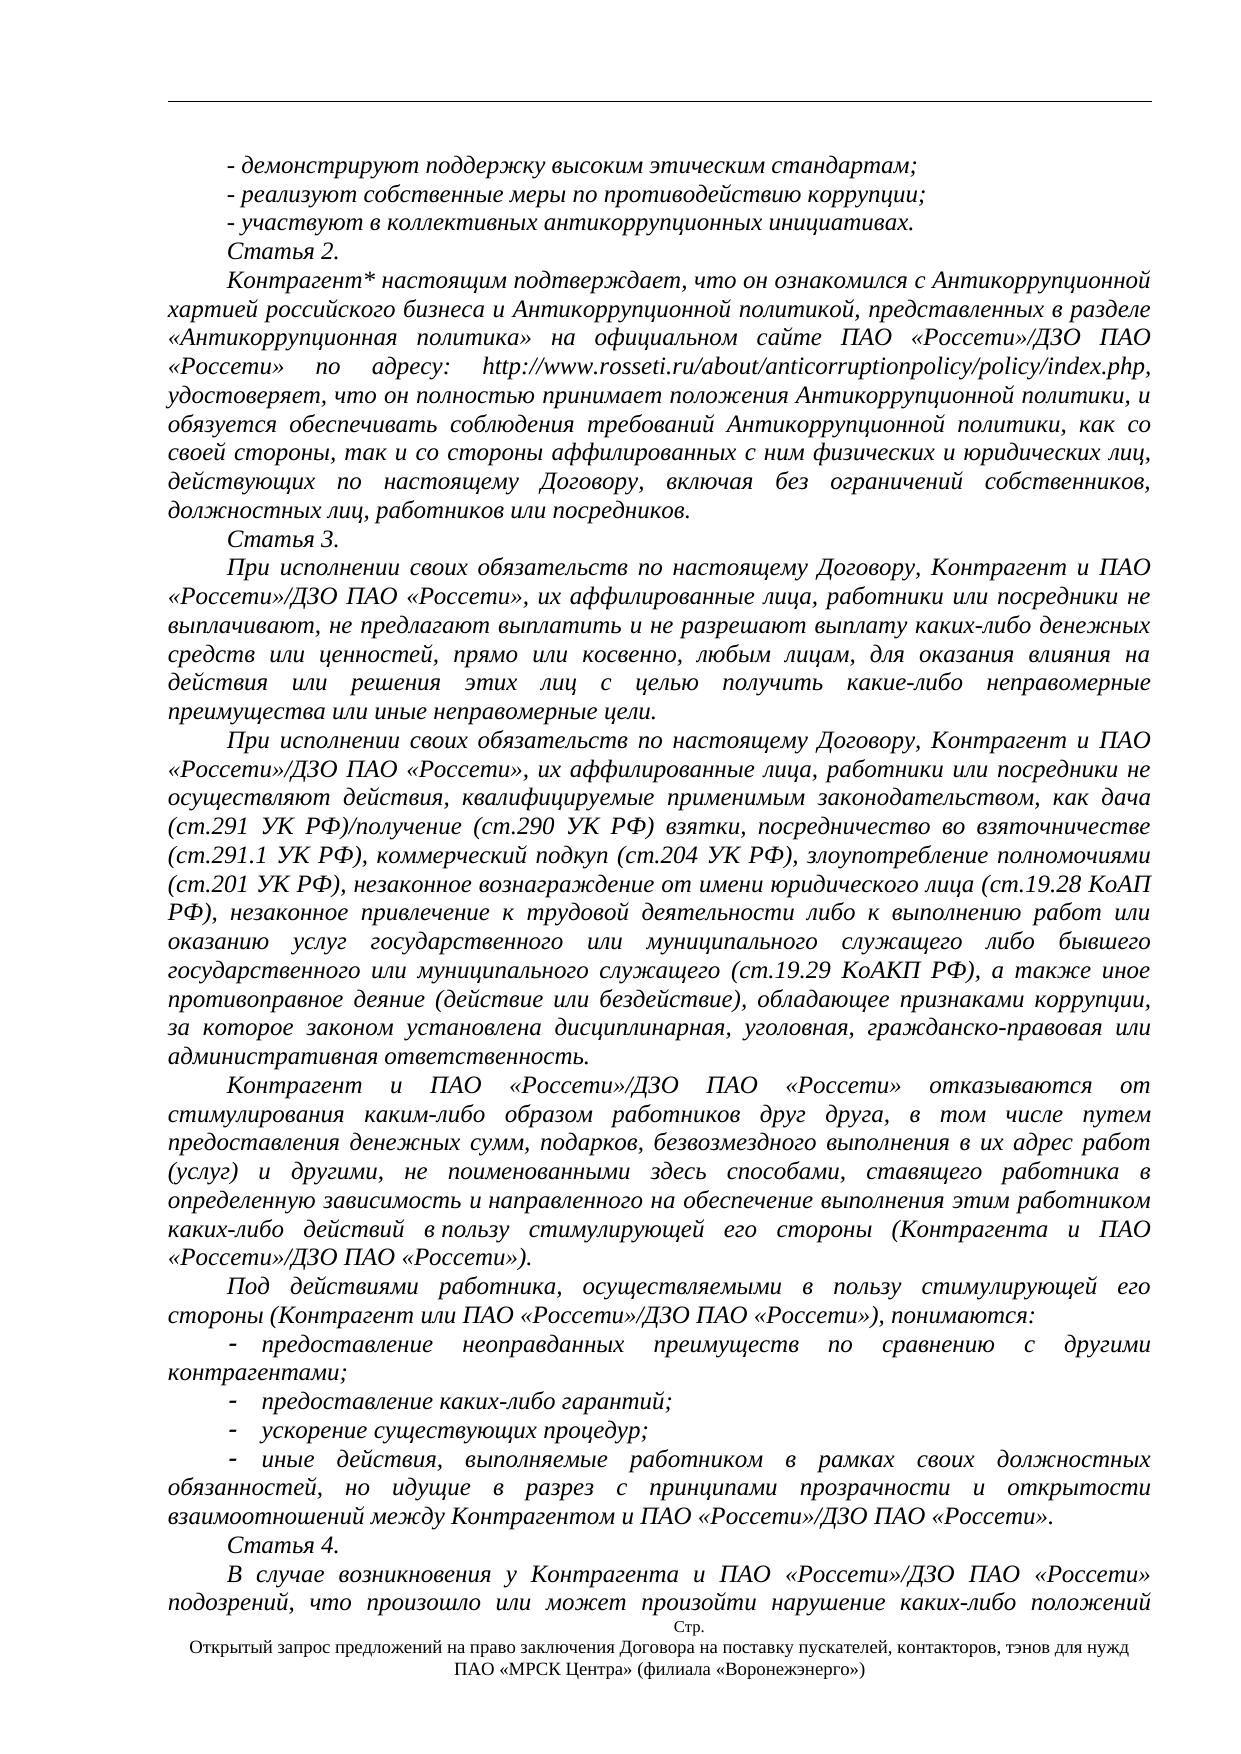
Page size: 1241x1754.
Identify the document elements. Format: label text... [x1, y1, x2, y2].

list предоставление каких-либо гарантий; [168, 1386, 1152, 1415]
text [168, 1559, 1152, 1616]
list ускорение существующих процедур; [168, 1415, 1152, 1444]
text - участвуют в коллективных антикоррупционных инициативах. [168, 207, 1152, 236]
text При исполнении своих обязательств по настоящему Договору, Контрагент и ПАО «Россети»/ДЗО ПАО «Россети», их аффилированные лица, работники или посредники не выплачивают, не предлагают выплатить и не разрешают выплату каких-либо денежных средств или ценностей, прямо или косвенно, любым лицам, для оказания влияния на действия или решения этих лиц с целью получить какие-либо неправомерные преимущества или иные неправомерные цели. [168, 552, 1152, 725]
text Под действиями работника, осуществляемыми в пользу стимулирующей его стороны (Контрагент или ПАО «Россети»/ДЗО ПАО «Россети»), понимаются: [168, 1271, 1152, 1329]
text При исполнении своих обязательств по настоящему Договору, Контрагент и ПАО «Россети»/ДЗО ПАО «Россети», их аффилированные лица, работники или посредники не осуществляют действия, квалифицируемые применимым законодательством, как дача (ст.291 УК РФ)/получение (ст.290 УК РФ) взятки, посредничество во взяточничестве (ст.291.1 УК РФ), коммерческий подкуп (ст.204 УК РФ), злоупотребление полномочиями (ст.201 УК РФ), незаконное вознаграждение от имени юридического лица (ст.19.28 КоАП РФ), незаконное привлечение к трудовой деятельности либо к выполнению работ или оказанию услуг государственного или муниципального служащего либо бывшего государственного или муниципального служащего (ст.19.29 КоАКП РФ), а также иное противоправное деяние (действие или бездействие), обладающее признаками коррупции, за которое законом установлена дисциплинарная, уголовная, гражданско-правовая или административная ответственность. [168, 725, 1152, 1070]
text Статья 2. [168, 236, 1152, 265]
list иные действия, выполняемые работником в рамках своих должностных обязанностей, но идущие в разрез с принципами прозрачности и открытости взаимоотношений между Контрагентом и ПАО «Россети»/ДЗО ПАО «Россети». [168, 1444, 1152, 1530]
text - демонстрируют поддержку высоким этическим стандартам; [168, 150, 1152, 179]
text Контрагент и ПАО «Россети»/ДЗО ПАО «Россети» отказываются от стимулирования каким-либо образом работников друг друга, в том числе путем предоставления денежных сумм, подарков, безвозмездного выполнения в их адрес работ (услуг) и другими, не поименованными здесь способами, ставящего работника в определенную зависимость и направленного на обеспечение выполнения этим работником каких-либо действий в пользу стимулирующей его стороны (Контрагента и ПАО «Россети»/ДЗО ПАО «Россети»). [168, 1070, 1152, 1271]
text - реализуют собственные меры по противодействию коррупции; [168, 179, 1152, 207]
list предоставление неоправданных преимуществ по сравнению с другими контрагентами; [168, 1329, 1152, 1386]
text Контрагент* настоящим подтверждает, что он ознакомился с Антикоррупционной хартией российского бизнеса и Антикоррупционной политикой, представленных в разделе «Антикоррупционная политика» на официальном сайте ПАО «Россети»/ДЗО ПАО «Россети» по адресу: http://www.rosseti.ru/about/anticorruptionpolicy/policy/index.php, удостоверяет, что он полностью принимает положения Антикоррупционной политики, и обязуется обеспечивать соблюдения требований Антикоррупционной политики, как со своей стороны, так и со стороны аффилированных с ним физических и юридических лиц, действующих по настоящему Договору, включая без ограничений собственников, должностных лиц, работников или посредников. [168, 265, 1152, 524]
text Статья 3. [168, 524, 1152, 552]
text Статья 4. [168, 1530, 1152, 1559]
